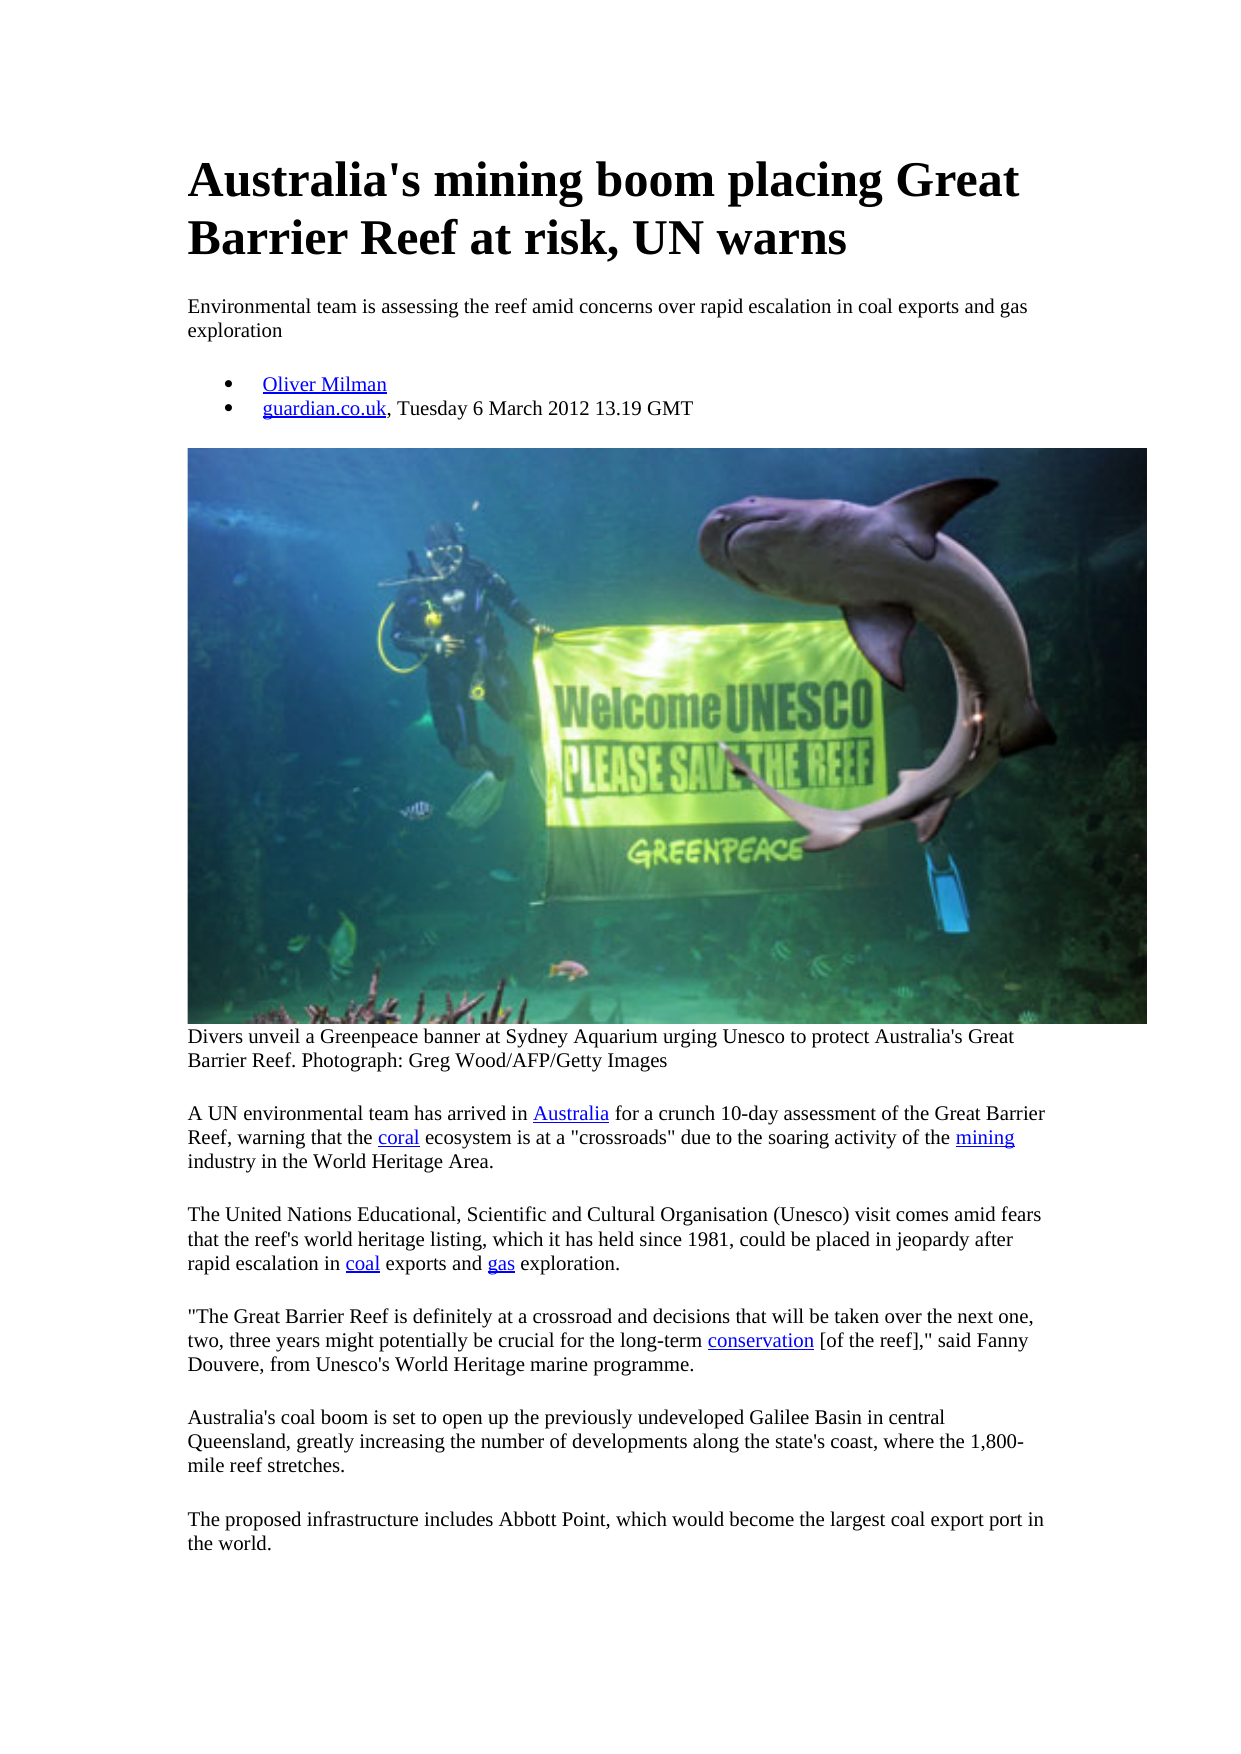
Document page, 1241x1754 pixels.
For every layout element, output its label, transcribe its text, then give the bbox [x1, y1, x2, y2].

text "The Great Barrier Reef is definitely at a crossroad and decisions that will be taken over the next one, two, three years might potentially be crucial for the long-term conservation [of the reef]," said Fanny Douvere, from Unesco's World Heritage marine programme. [187, 1304, 1053, 1376]
picture [187, 448, 1147, 1024]
text A UN environmental team has arrived in Australia for a crunch 10-day assessment of the Great Barrier Reef, warning that the coral ecosystem is at a "crossroads" due to the soaring activity of the mining industry in the World Heritage Area. [187, 1101, 1053, 1173]
text Environmental team is assessing the reef amid concerns over rapid escalation in coal exports and gas exploration [187, 294, 1053, 342]
text Divers unveil a Greenpeace banner at Sydney Aquarium urging Unesco to protect Australia's Great Barrier Reef. Photograph: Greg Wood/AFP/Getty Images [187, 1024, 1053, 1072]
text The United Nations Educational, Scientific and Cultural Organisation (Unesco) visit comes amid fears that the reef's world heritage listing, which it has held since 1981, could be placed in jeopardy after rapid escalation in coal exports and gas exploration. [187, 1202, 1053, 1274]
list Oliver Milman [225, 371, 1053, 396]
text Australia's coal boom is set to open up the previously undeveloped Galilee Basin in central Queensland, greatly increasing the number of developments along the state's coast, where the 1,800-mile reef stretches. [187, 1405, 1053, 1477]
text Australia's mining boom placing Great Barrier Reef at risk, UN warns [187, 150, 1053, 265]
list guardian.co.uk, Tuesday 6 March 2012 13.19 GMT [225, 396, 1053, 419]
text The proposed infrastructure includes Abbott Point, which would become the largest coal export port in the world. [187, 1506, 1053, 1554]
